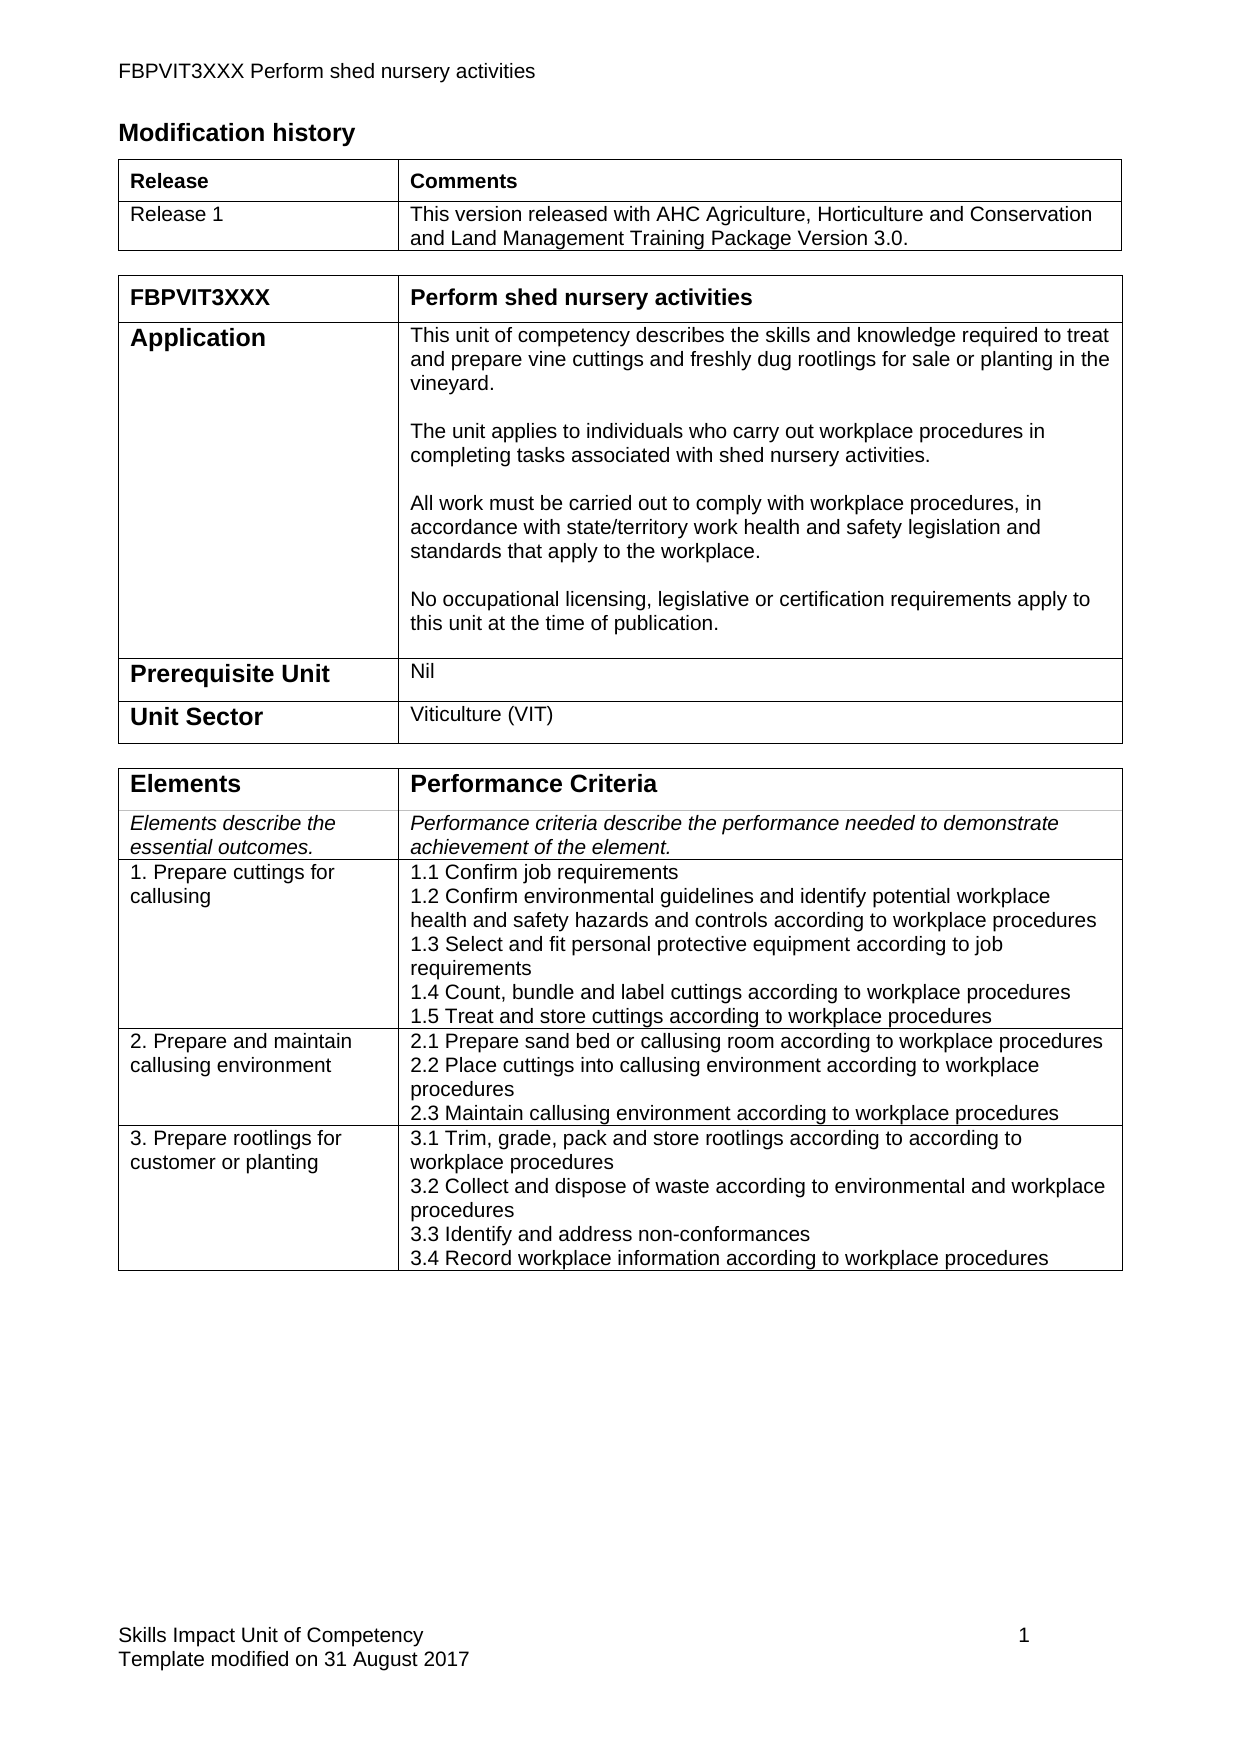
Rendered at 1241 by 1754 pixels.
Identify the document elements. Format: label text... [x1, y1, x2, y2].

table_header FBPVIT3XXX [119, 276, 398, 322]
table_cell 2. Prepare and maintain callusing environment [119, 1029, 398, 1125]
table_cell 3. Prepare rootlings for customer or planting [119, 1126, 398, 1269]
table_cell Viticulture (VIT) [399, 702, 1122, 743]
table_header Performance Criteria [399, 769, 1122, 810]
table_header Comments [399, 160, 1121, 201]
subtitle Modification history [118, 118, 1122, 147]
table_header Elements [119, 769, 398, 810]
table_cell Prerequisite Unit [119, 659, 398, 701]
table_header Release [119, 160, 398, 201]
table_cell 3.1 Trim, grade, pack and store rootlings according to according to workplace procedures 3.2 Collect and dispose of waste according to environmental and workplace procedures 3.3 Identify and address non-conformances 3.4 Record workplace information according to workplace procedures [399, 1126, 1122, 1269]
table_cell This unit of competency describes the skills and knowledge required to treat and prepare vine cuttings and freshly dug rootlings for sale or planting in the vineyard. The unit applies to individuals who carry out workplace procedures in completing tasks associated with shed nursery activities. All work must be carried out to comply with workplace procedures, in accordance with state/territory work health and safety legislation and standards that apply to the workplace. No occupational licensing, legislative or certification requirements apply to this unit at the time of publication. [399, 323, 1122, 658]
table_cell Application [119, 323, 398, 658]
table_header Perform shed nursery activities [399, 276, 1122, 322]
table_cell Performance criteria describe the performance needed to demonstrate achievement of the element. [399, 811, 1122, 859]
table_cell 1.1 Confirm job requirements 1.2 Confirm environmental guidelines and identify potential workplace health and safety hazards and controls according to workplace procedures 1.3 Select and fit personal protective equipment according to job requirements 1.4 Count, bundle and label cuttings according to workplace procedures 1.5 Treat and store cuttings according to workplace procedures [399, 860, 1122, 1028]
table_cell 2.1 Prepare sand bed or callusing room according to workplace procedures 2.2 Place cuttings into callusing environment according to workplace procedures 2.3 Maintain callusing environment according to workplace procedures [399, 1029, 1122, 1125]
table_cell This version released with AHC Agriculture, Horticulture and Conservation and Land Management Training Package Version 3.0. [399, 202, 1121, 250]
table_cell Unit Sector [119, 702, 398, 743]
table_cell Release 1 [119, 202, 398, 250]
table_cell 1. Prepare cuttings for callusing [119, 860, 398, 1028]
table_cell Elements describe the essential outcomes. [119, 811, 398, 859]
table_cell Nil [399, 659, 1122, 701]
